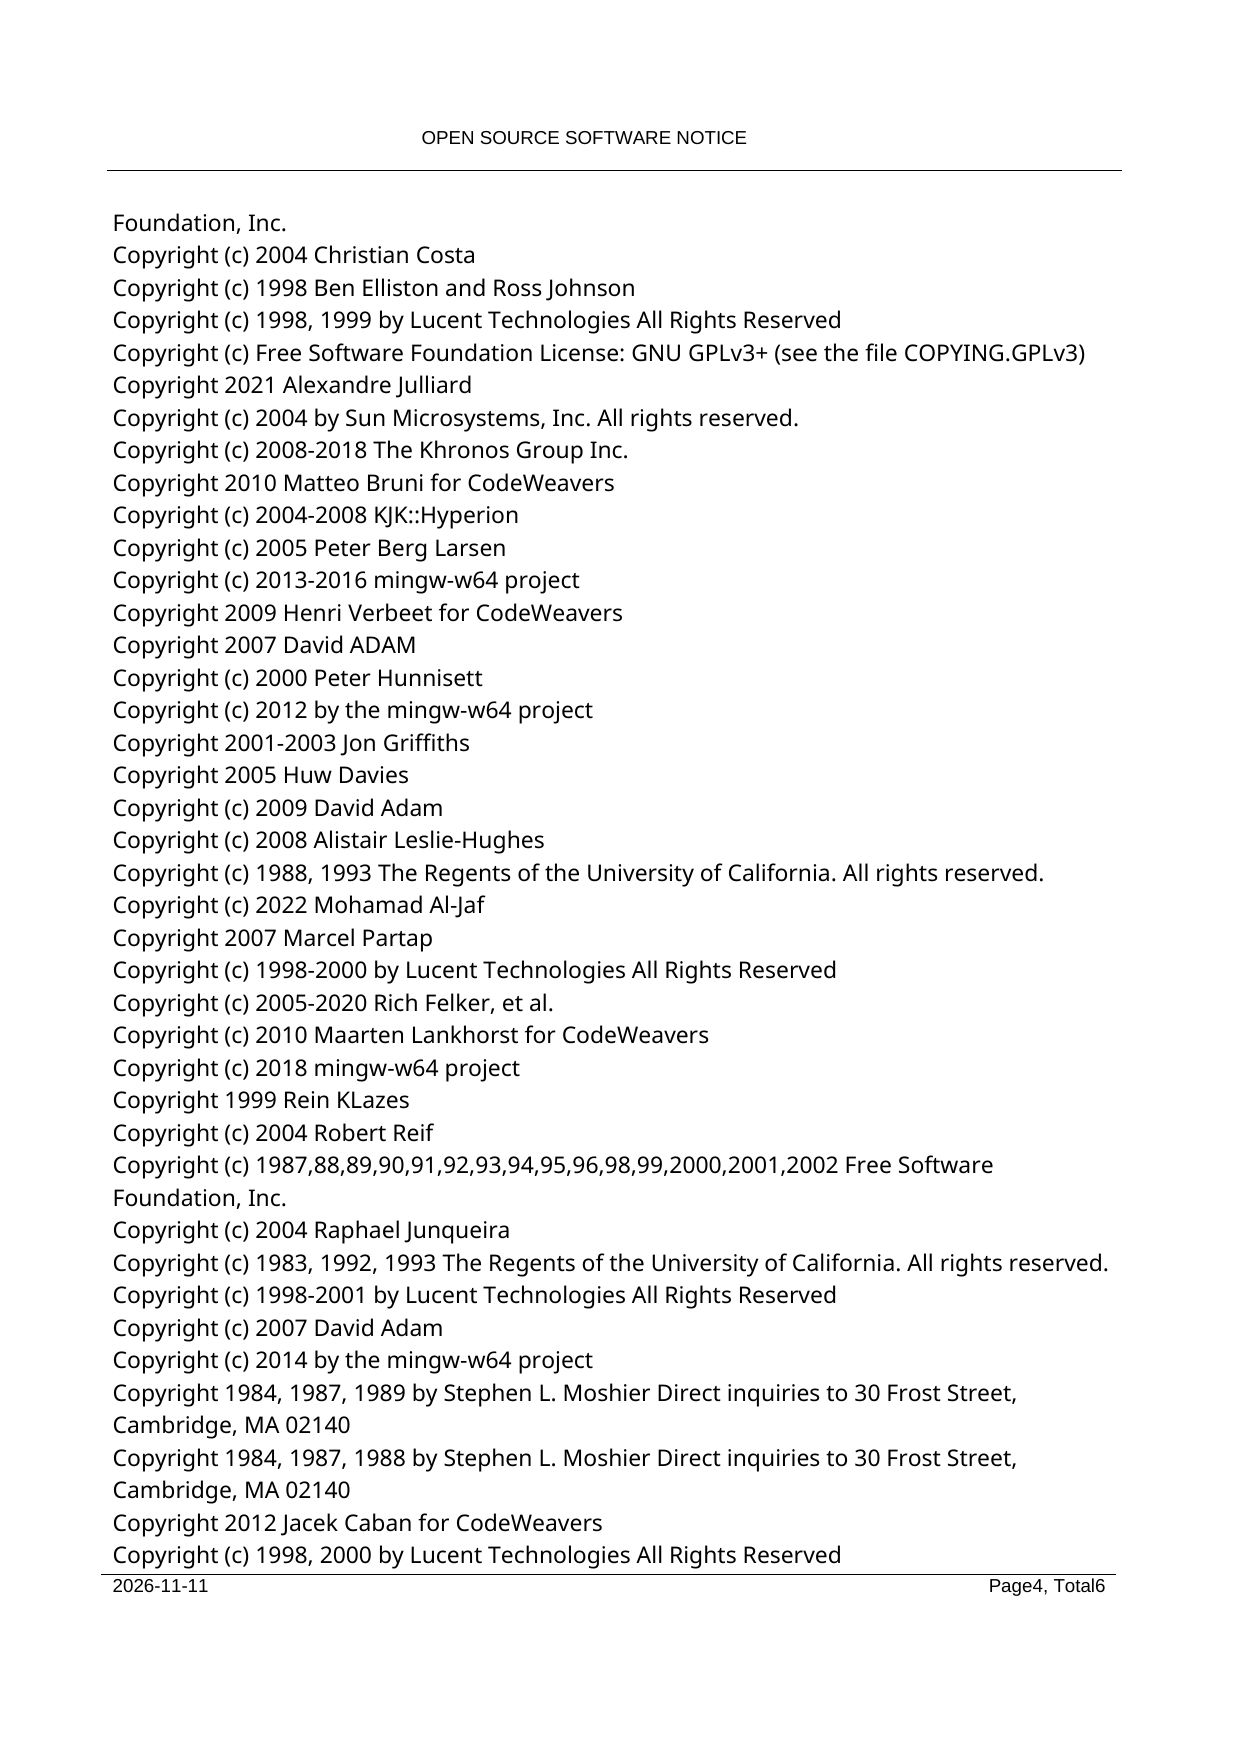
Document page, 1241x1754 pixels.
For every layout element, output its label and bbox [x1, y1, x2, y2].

text [112, 206, 1128, 1571]
